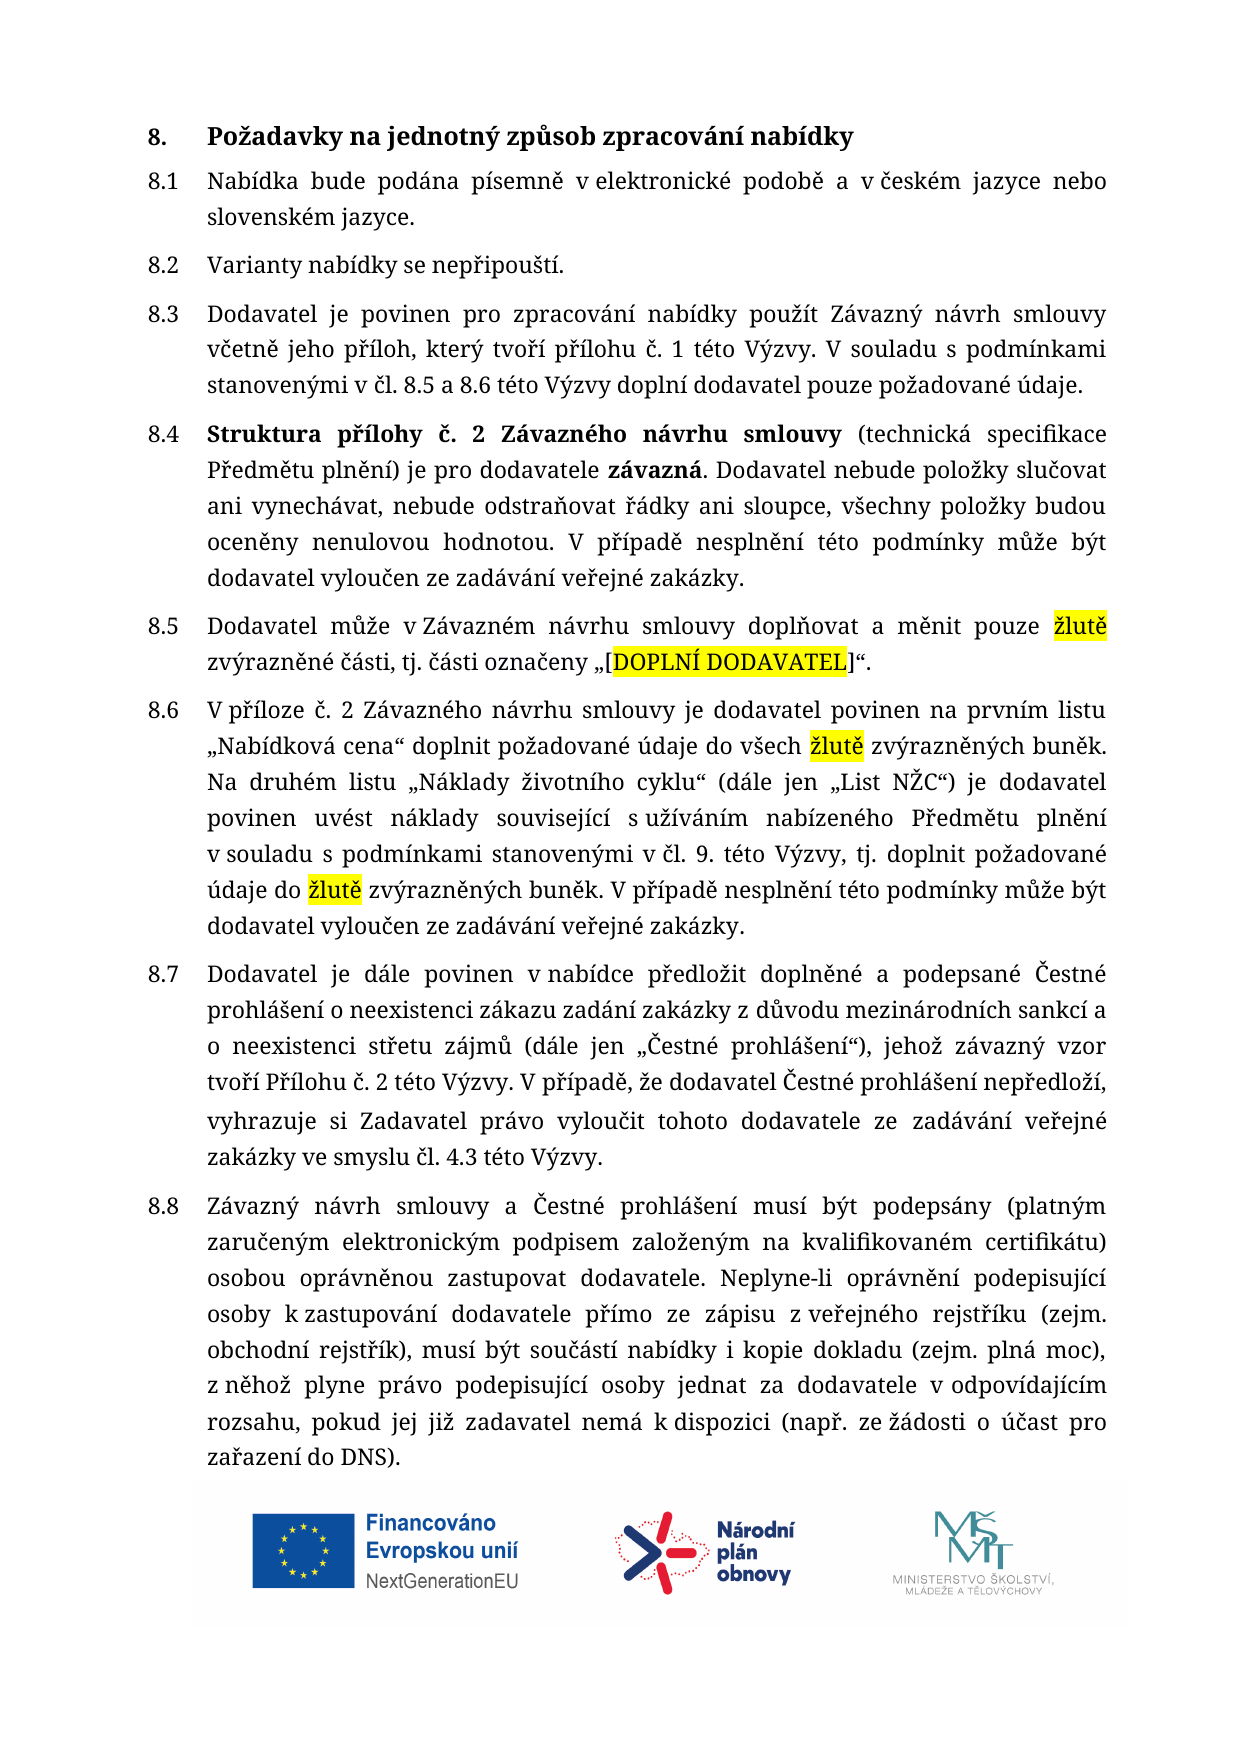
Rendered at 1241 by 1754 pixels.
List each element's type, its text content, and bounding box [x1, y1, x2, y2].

list Dodavatel je povinen pro zpracování nabídky použít Závazný návrh smlouvy včetně jeho příloh, který tvoří přílohu č. 1 této Výzvy. V souladu s podmínkami stanovenými v čl. 8.5 a 8.6 této Výzvy doplní dodavatel pouze požadované údaje. [148, 297, 1107, 401]
list Závazný návrh smlouvy a Čestné prohlášení musí být podepsány (platným zaručeným elektronickým podpisem založeným na kvalifikovaném certifikátu) osobou oprávněnou zastupovat dodavatele. Neplyne-li oprávnění podepisující osoby k zastupování dodavatele přímo ze zápisu z veřejného rejstříku (zejm. obchodní rejstřík), musí být součástí nabídky i kopie dokladu (zejm. plná moc), z něhož plyne právo podepisující osoby jednat za dodavatele v odpovídajícím rozsahu, pokud jej již zadavatel nemá k dispozici (např. ze žádosti o účast pro zařazení do DNS). [148, 1190, 1107, 1473]
list Struktura přílohy č. 2 Závazného návrhu smlouvy (technická specifikace Předmětu plnění) je pro dodavatele závazná. Dodavatel nebude položky slučovat ani vynechávat, nebude odstraňovat řádky ani sloupce, všechny položky budou oceněny nenulovou hodnotou. V případě nesplnění této podmínky může být dodavatel vyloučen ze zadávání veřejné zakázky. [148, 418, 1107, 593]
list V příloze č. 2 Závazného návrhu smlouvy je dodavatel povinen na prvním listu „Nabídková cena“ doplnit požadované údaje do všech žlutě zvýrazněných buněk. Na druhém listu „Náklady životního cyklu“ (dále jen „List NŽC“) je dodavatel povinen uvést náklady související s užíváním nabízeného Předmětu plnění v souladu s podmínkami stanovenými v čl. 9. této Výzvy, tj. doplnit požadované údaje do žlutě zvýrazněných buněk. V případě nesplnění této podmínky může být dodavatel vyloučen ze zadávání veřejné zakázky. [148, 694, 1107, 941]
list Varianty nabídky se nepřipouští. [148, 249, 1107, 280]
list Dodavatel je dále povinen v nabídce předložit doplněné a podepsané Čestné prohlášení o neexistenci zákazu zadání zakázky z důvodu mezinárodních sankcí a o neexistenci střetu zájmů (dále jen „Čestné prohlášení“), jehož závazný vzor tvoří Přílohu č. 2 této Výzvy. V případě, že dodavatel Čestné prohlášení nepředloží, vyhrazuje si Zadavatel právo vyloučit tohoto dodavatele ze zadávání veřejné zakázky ve smyslu čl. 4.3 této Výzvy. [148, 958, 1107, 1173]
picture [192, 1479, 1127, 1627]
list Dodavatel může v Závazném návrhu smlouvy doplňovat a měnit pouze žlutě zvýrazněné části, tj. části označeny „[DOPLNÍ DODAVATEL]“. [148, 610, 1107, 677]
list Nabídka bude podána písemně v elektronické podobě a v českém jazyce nebo slovenském jazyce. [148, 165, 1107, 232]
subtitle Požadavky na jednotný způsob zpracování nabídky [148, 118, 1107, 152]
